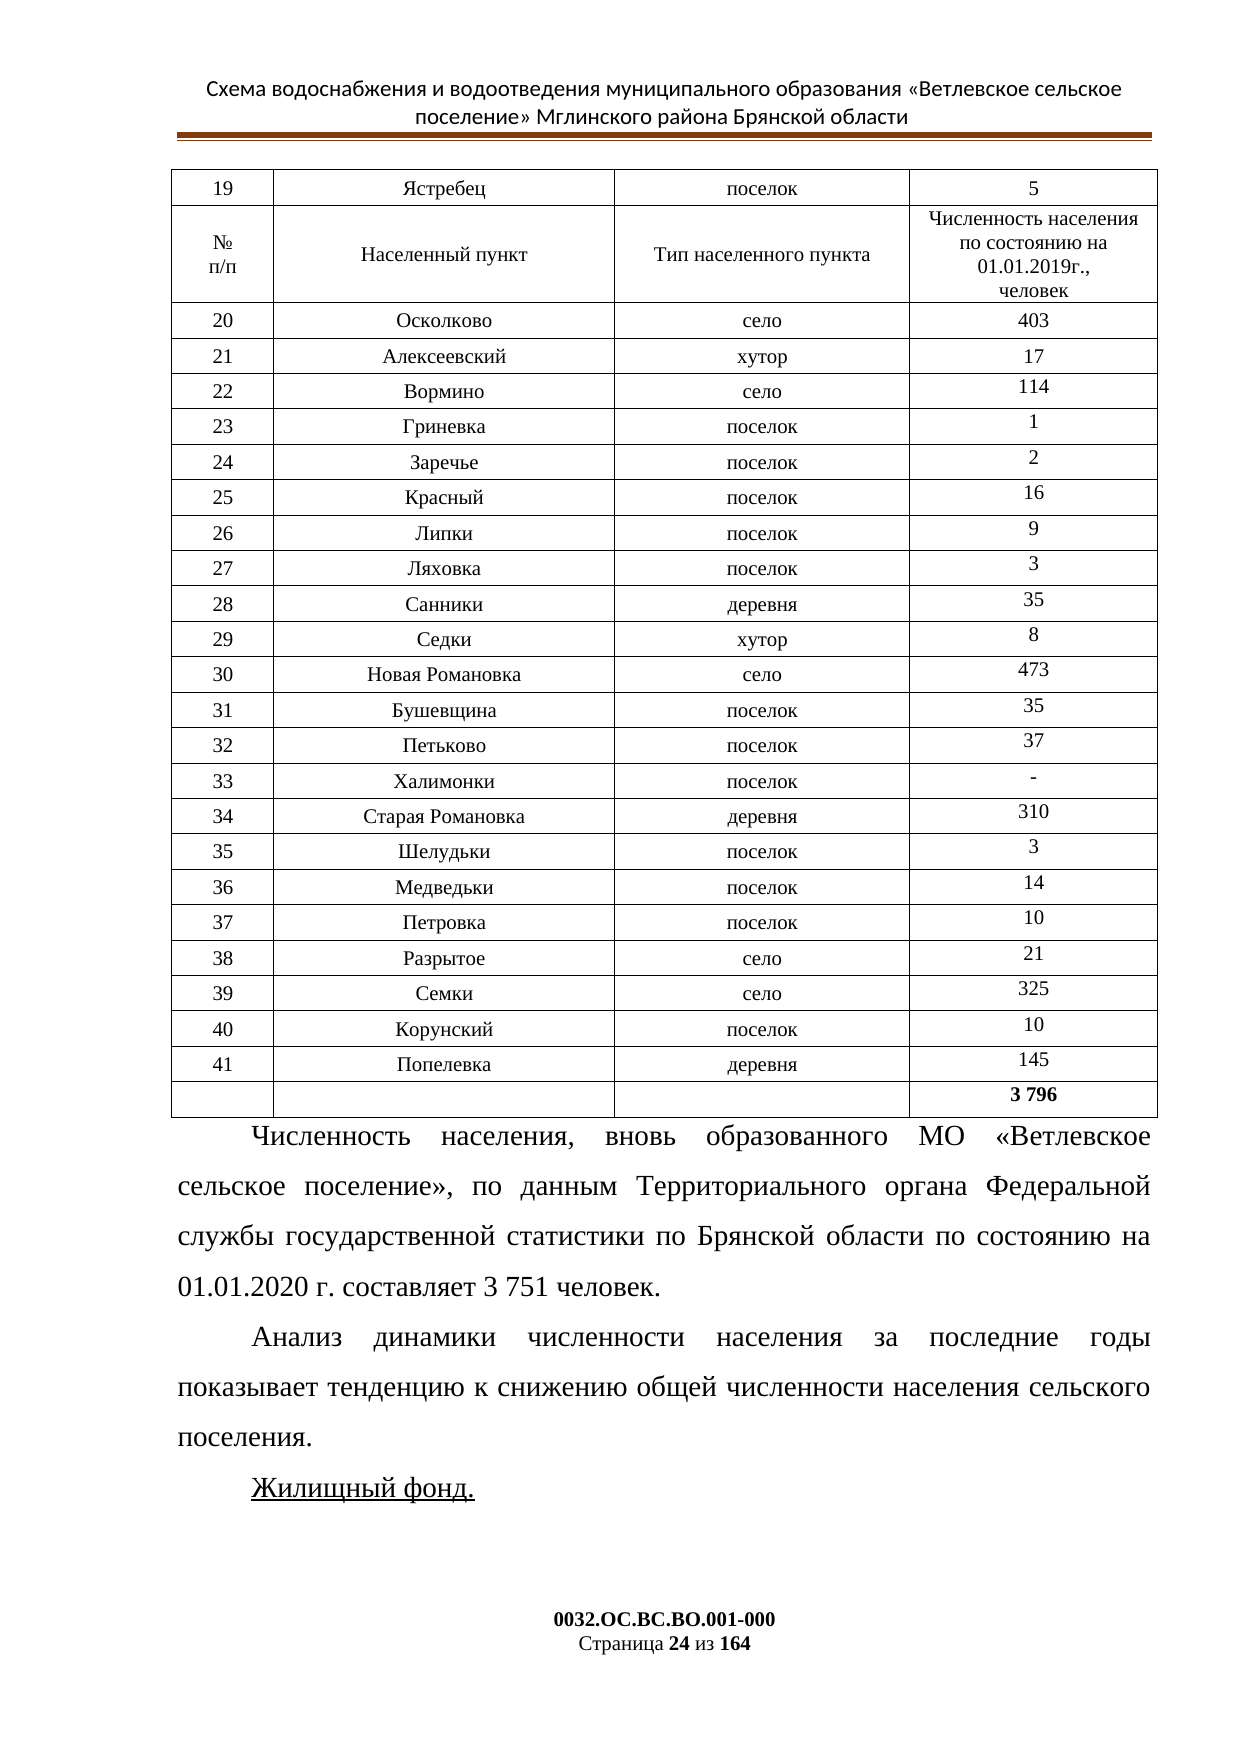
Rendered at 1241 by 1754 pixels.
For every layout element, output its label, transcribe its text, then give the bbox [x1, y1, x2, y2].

text Численность населения, вновь образованного МО «Ветлевское сельское поселение», по данным Территориального органа Федеральной службы государственной статистики по Брянской области по состоянию на 01.01.2020 г. составляет 3 751 человек. [177, 1118, 1152, 1302]
table_cell 27 [172, 551, 273, 585]
table_cell село [615, 303, 909, 337]
table_cell деревня [615, 799, 909, 833]
table_cell 8 [910, 622, 1157, 656]
table_cell [615, 1082, 909, 1117]
table_cell 37 [172, 905, 273, 939]
table_cell 35 [910, 693, 1157, 727]
table_cell Тип населенного пункта [615, 206, 909, 302]
table_cell 403 [910, 303, 1157, 337]
table_cell поселок [615, 445, 909, 479]
table_cell Заречье [274, 445, 614, 479]
table_cell Ястребец [274, 170, 614, 205]
table_cell Новая Романовка [274, 657, 614, 692]
table_cell поселок [615, 764, 909, 798]
table_cell 9 [910, 516, 1157, 550]
table_cell Петьково [274, 728, 614, 762]
table_cell поселок [615, 480, 909, 514]
table_cell поселок [615, 728, 909, 762]
table_cell Санники [274, 586, 614, 621]
table_cell 114 [910, 374, 1157, 408]
table_cell поселок [615, 170, 909, 205]
table_cell 36 [172, 870, 273, 904]
table_cell 41 [172, 1047, 273, 1081]
table_cell хутор [615, 622, 909, 656]
table_cell поселок [615, 693, 909, 727]
table_cell Алексеевский [274, 339, 614, 373]
table_cell Липки [274, 516, 614, 550]
table_cell Бушевщина [274, 693, 614, 727]
table_cell 1 [910, 409, 1157, 444]
table_cell 5 [910, 170, 1157, 205]
table_cell [274, 1082, 614, 1117]
text Жилищный фонд. [177, 1470, 1152, 1503]
table_cell Старая Романовка [274, 799, 614, 833]
table_cell поселок [615, 516, 909, 550]
table_cell Седки [274, 622, 614, 656]
table_cell 23 [172, 409, 273, 444]
table_cell 2 [910, 445, 1157, 479]
table_cell деревня [615, 1047, 909, 1081]
table_cell Осколково [274, 303, 614, 337]
table_cell поселок [615, 870, 909, 904]
table_cell - [910, 764, 1157, 798]
table_cell 19 [172, 170, 273, 205]
table_cell 24 [172, 445, 273, 479]
table_cell № п/п [172, 206, 273, 302]
table_cell 29 [172, 622, 273, 656]
table_cell 35 [172, 834, 273, 869]
table_cell Разрытое [274, 941, 614, 975]
table_cell Ляховка [274, 551, 614, 585]
table_cell деревня [615, 586, 909, 621]
table_cell Корунский [274, 1011, 614, 1046]
table_cell 31 [172, 693, 273, 727]
table_cell 38 [172, 941, 273, 975]
table_cell поселок [615, 551, 909, 585]
table_cell 473 [910, 657, 1157, 692]
table_cell 145 [910, 1047, 1157, 1081]
table_cell [172, 1082, 273, 1117]
table_cell Медведьки [274, 870, 614, 904]
table_cell 21 [910, 941, 1157, 975]
table_cell село [615, 374, 909, 408]
table_cell 32 [172, 728, 273, 762]
table_cell 34 [172, 799, 273, 833]
table_cell 25 [172, 480, 273, 514]
table_cell 3 [910, 551, 1157, 585]
table_cell 30 [172, 657, 273, 692]
table_cell село [615, 976, 909, 1010]
table_cell 3 [910, 834, 1157, 869]
table_cell Численность населения по состоянию на 01.01.2019г., человек [910, 206, 1157, 302]
table_cell 16 [910, 480, 1157, 514]
table_cell Вормино [274, 374, 614, 408]
table_cell 22 [172, 374, 273, 408]
table_cell Гриневка [274, 409, 614, 444]
table_cell 14 [910, 870, 1157, 904]
table_cell 3 796 [910, 1082, 1157, 1117]
table_cell поселок [615, 1011, 909, 1046]
text Анализ динамики численности населения за последние годы показывает тенденцию к снижению общей численности населения сельского поселения. [177, 1319, 1152, 1453]
table_cell 17 [910, 339, 1157, 373]
table_cell хутор [615, 339, 909, 373]
table_cell 10 [910, 1011, 1157, 1046]
table_cell село [615, 941, 909, 975]
table_cell Населенный пункт [274, 206, 614, 302]
table_cell 39 [172, 976, 273, 1010]
table_cell Петровка [274, 905, 614, 939]
table_cell 37 [910, 728, 1157, 762]
table_cell 28 [172, 586, 273, 621]
table_cell Попелевка [274, 1047, 614, 1081]
table_cell село [615, 657, 909, 692]
table_cell поселок [615, 834, 909, 869]
table_cell 310 [910, 799, 1157, 833]
table_cell 40 [172, 1011, 273, 1046]
table_cell Семки [274, 976, 614, 1010]
table_cell 21 [172, 339, 273, 373]
table_cell Красный [274, 480, 614, 514]
table_cell Халимонки [274, 764, 614, 798]
table_cell 325 [910, 976, 1157, 1010]
table_cell Шелудьки [274, 834, 614, 869]
table_cell 35 [910, 586, 1157, 621]
table_cell 10 [910, 905, 1157, 939]
table_cell 33 [172, 764, 273, 798]
table_cell 20 [172, 303, 273, 337]
table_cell поселок [615, 409, 909, 444]
table_cell 26 [172, 516, 273, 550]
table_cell поселок [615, 905, 909, 939]
